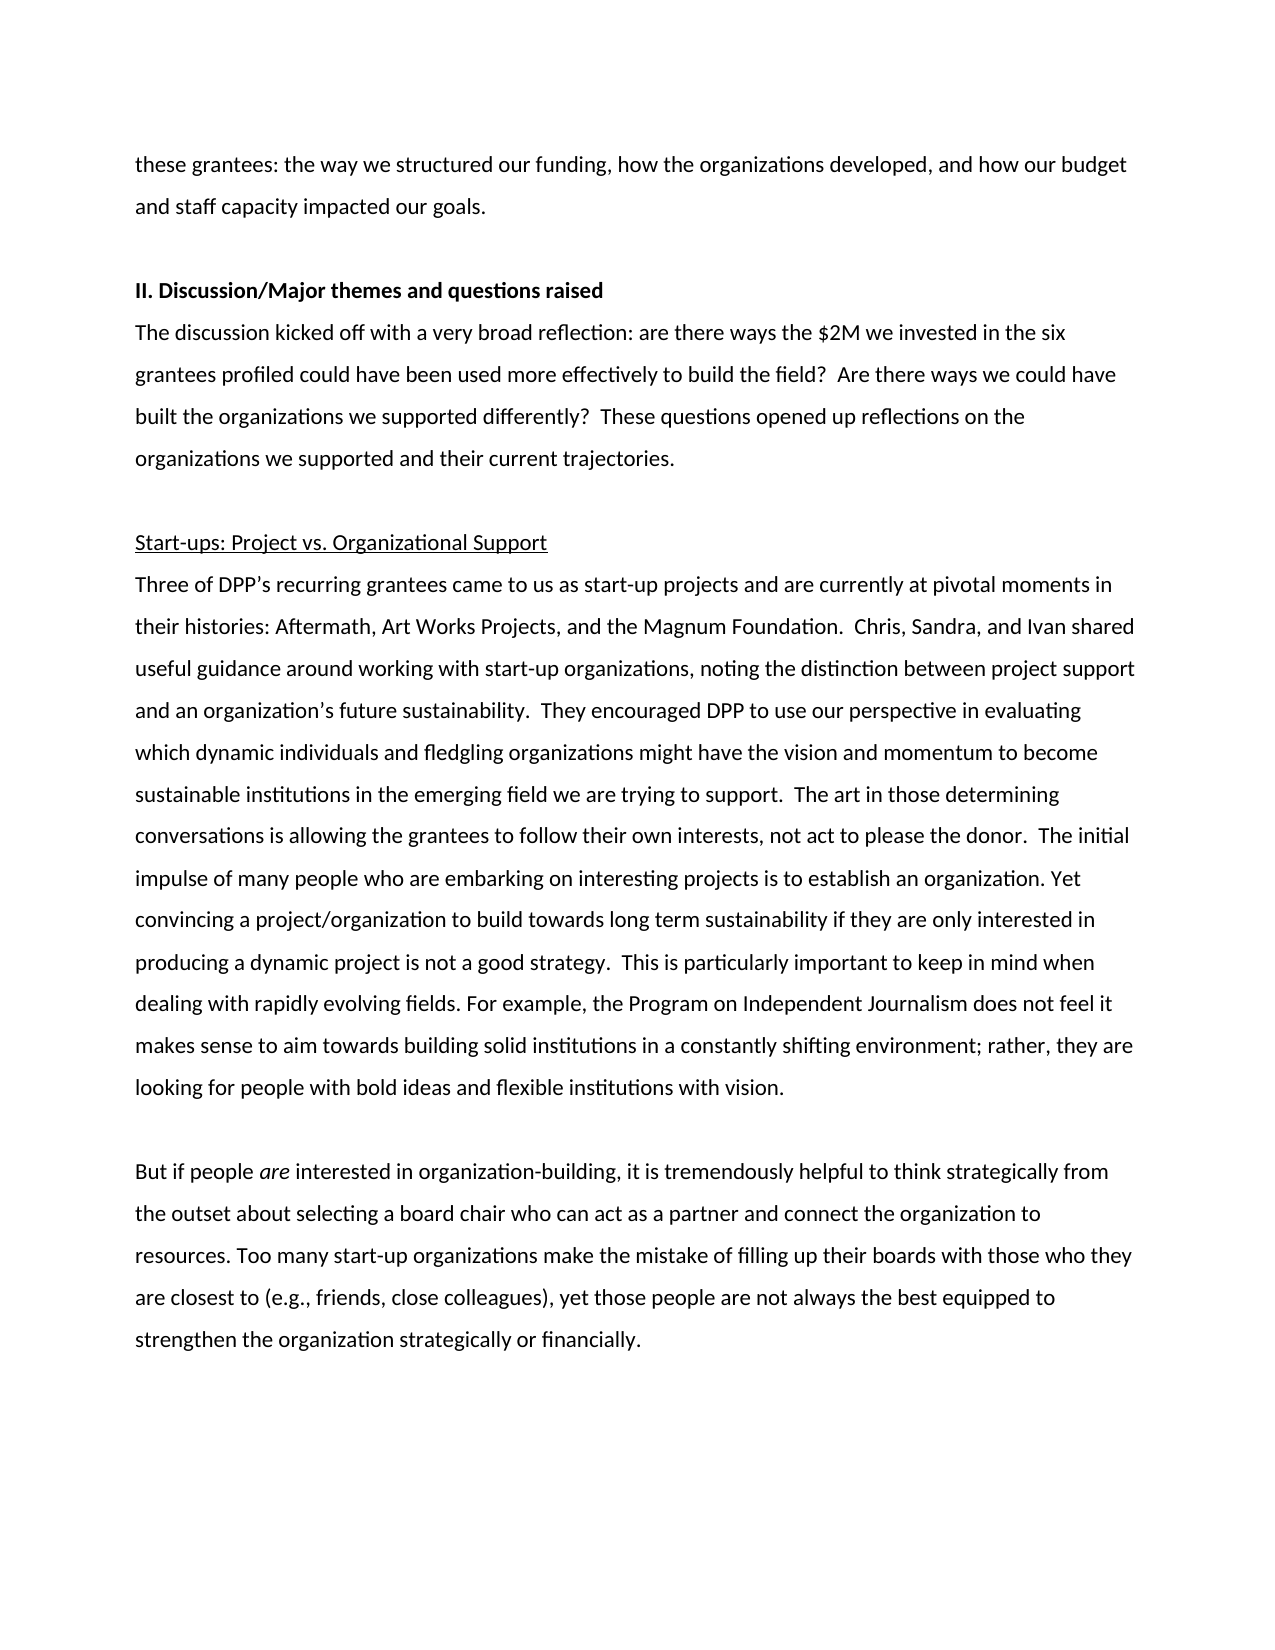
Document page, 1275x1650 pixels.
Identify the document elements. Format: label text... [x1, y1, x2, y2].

text II. Discussion/Major themes and questions raised [135, 276, 1140, 304]
text Start-ups: Project vs. Organizational Support [135, 528, 1140, 556]
text Three of DPP’s recurring grantees came to us as start-up projects and are currently at pivotal moments in their histories: Aftermath, Art Works Projects, and the Magnum Foundation. Chris, Sandra, and Ivan shared useful guidance around working with start-up organizations, noting the distinction between project support and an organization’s future sustainability. They encouraged DPP to use our perspective in evaluating which dynamic individuals and fledgling organizations might have the vision and momentum to become sustainable institutions in the emerging field we are trying to support. The art in those determining conversations is allowing the grantees to follow their own interests, not act to please the donor. The initial impulse of many people who are embarking on interesting projects is to establish an organization. Yet convincing a project/organization to build towards long term sustainability if they are only interested in producing a dynamic project is not a good strategy. This is particularly important to keep in mind when dealing with rapidly evolving fields. For example, the Program on Independent Journalism does not feel it makes sense to aim towards building solid institutions in a constantly shifting environment; rather, they are looking for people with bold ideas and flexible institutions with vision. [135, 570, 1140, 1102]
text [135, 150, 1140, 220]
text The discussion kicked off with a very broad reflection: are there ways the $2M we invested in the six grantees profiled could have been used more effectively to build the field? Are there ways we could have built the organizations we supported differently? These questions opened up reflections on the organizations we supported and their current trajectories. [135, 318, 1140, 472]
text But if people are interested in organization-building, it is tremendously helpful to think strategically from the outset about selecting a board chair who can act as a partner and connect the organization to resources. Too many start-up organizations make the mistake of filling up their boards with those who they are closest to (e.g., friends, close colleagues), yet those people are not always the best equipped to strengthen the organization strategically or financially. [135, 1157, 1140, 1353]
